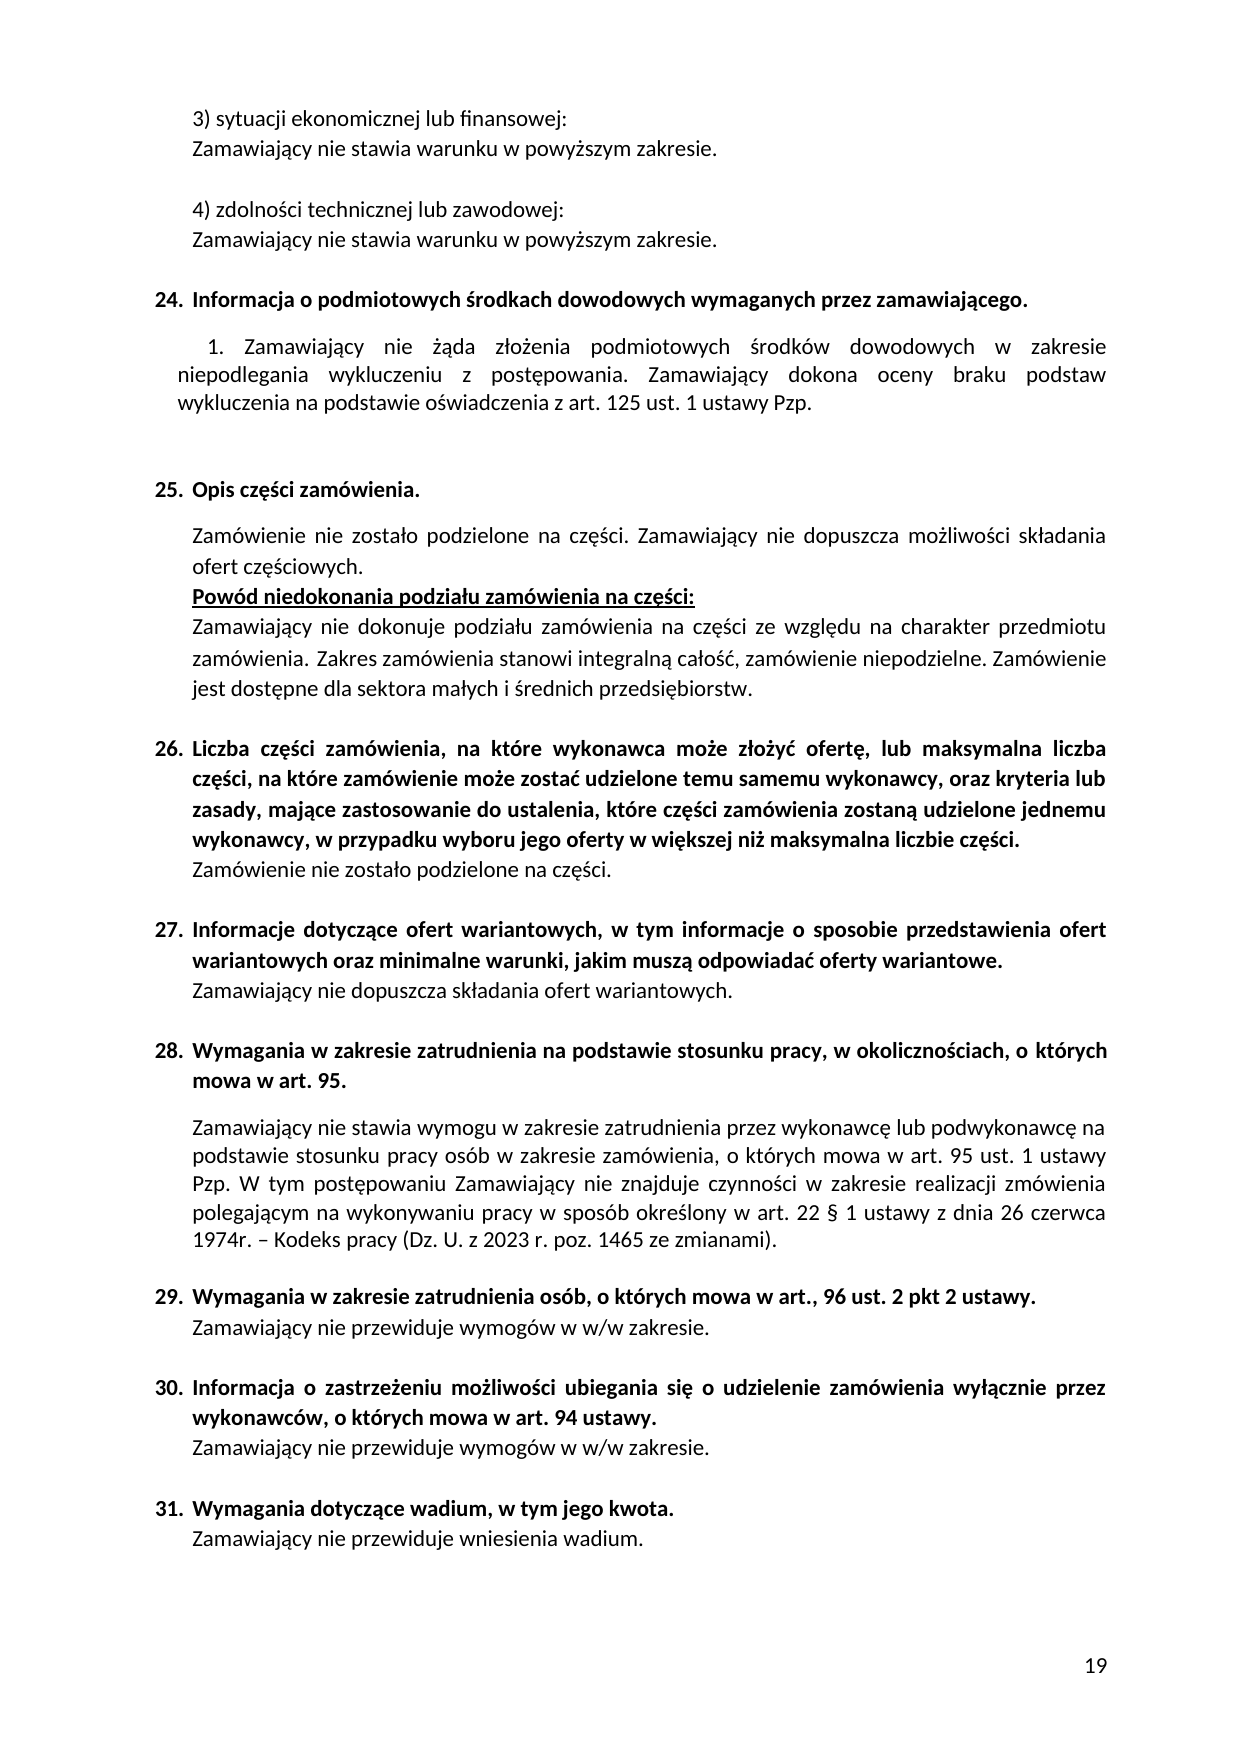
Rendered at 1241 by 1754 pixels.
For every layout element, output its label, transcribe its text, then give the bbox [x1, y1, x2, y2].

list Zamawiający nie przewiduje wymogów w w/w zakresie. [192, 1433, 1107, 1461]
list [192, 225, 1107, 253]
list Informacje dotyczące ofert wariantowych, w tym informacje o sposobie przedstawienia ofert wariantowych oraz minimalne warunki, jakim muszą odpowiadać oferty wariantowe. [154, 916, 1107, 974]
list Zamawiający nie przewiduje wymogów w w/w zakresie. [192, 1313, 1107, 1341]
list Wymagania dotyczące wadium, w tym jego kwota. [155, 1494, 1107, 1522]
list Zamawiający nie przewiduje wniesienia wadium. [192, 1524, 1107, 1552]
text Zamawiający nie stawia wymogu w zakresie zatrudnienia przez wykonawcę lub podwykonawcę na podstawie stosunku pracy osób w zakresie zamówienia, o których mowa w art. 95 ust. 1 ustawy Pzp. W tym postępowaniu Zamawiający nie znajduje czynności w zakresie realizacji zmówienia polegającym na wykonywaniu pracy w sposób określony w art. 22 § 1 ustawy z dnia 26 czerwca 1974r. – Kodeks pracy (Dz. U. z 2023 r. poz. 1465 ze zmianami). [192, 1113, 1107, 1254]
list Zamówienie nie zostało podzielone na części. [192, 855, 1107, 883]
text Zamawiający nie dokonuje podziału zamówienia na części ze względu na charakter przedmiotu zamówienia. Zakres zamówienia stanowi integralną całość, zamówienie niepodzielne. Zamówienie jest dostępne dla sektora małych i średnich przedsiębiorstw. [192, 612, 1107, 702]
list Wymagania w zakresie zatrudnienia na podstawie stosunku pracy, w okolicznościach, o których mowa w art. 95. [154, 1036, 1107, 1095]
list Liczba części zamówienia, na które wykonawca może złożyć ofertę, lub maksymalna liczba części, na które zamówienie może zostać udzielone temu samemu wykonawcy, oraz kryteria lub zasady, mające zastosowanie do ustalenia, które części zamówienia zostaną udzielone jednemu wykonawcy, w przypadku wyboru jego oferty w większej niż maksymalna liczbie części. [154, 734, 1107, 853]
text Powód niedokonania podziału zamówienia na części: [192, 582, 1107, 610]
list Opis części zamówienia. [154, 475, 1107, 503]
list 4) zdolności technicznej lub zawodowej: [192, 195, 1107, 223]
text 1. Zamawiający nie żąda złożenia podmiotowych środków dowodowych w zakresie niepodlegania wykluczeniu z postępowania. Zamawiający dokona oceny braku podstaw wykluczenia na podstawie oświadczenia z art. 125 ust. 1 ustawy Pzp. [177, 332, 1107, 416]
list Wymagania w zakresie zatrudnienia osób, o których mowa w art., 96 ust. 2 pkt 2 ustawy. [154, 1282, 1107, 1310]
list Zamawiający nie dopuszcza składania ofert wariantowych. [192, 976, 1107, 1004]
list Informacja o podmiotowych środkach dowodowych wymaganych przez zamawiającego. [154, 285, 1107, 313]
text Zamówienie nie zostało podzielone na części. Zamawiający nie dopuszcza możliwości składania ofert częściowych. [192, 522, 1107, 580]
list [192, 134, 1107, 162]
list Informacja o zastrzeżeniu możliwości ubiegania się o udzielenie zamówienia wyłącznie przez wykonawców, o których mowa w art. 94 ustawy. [154, 1373, 1107, 1431]
list 3) sytuacji ekonomicznej lub finansowej: [192, 104, 1107, 132]
